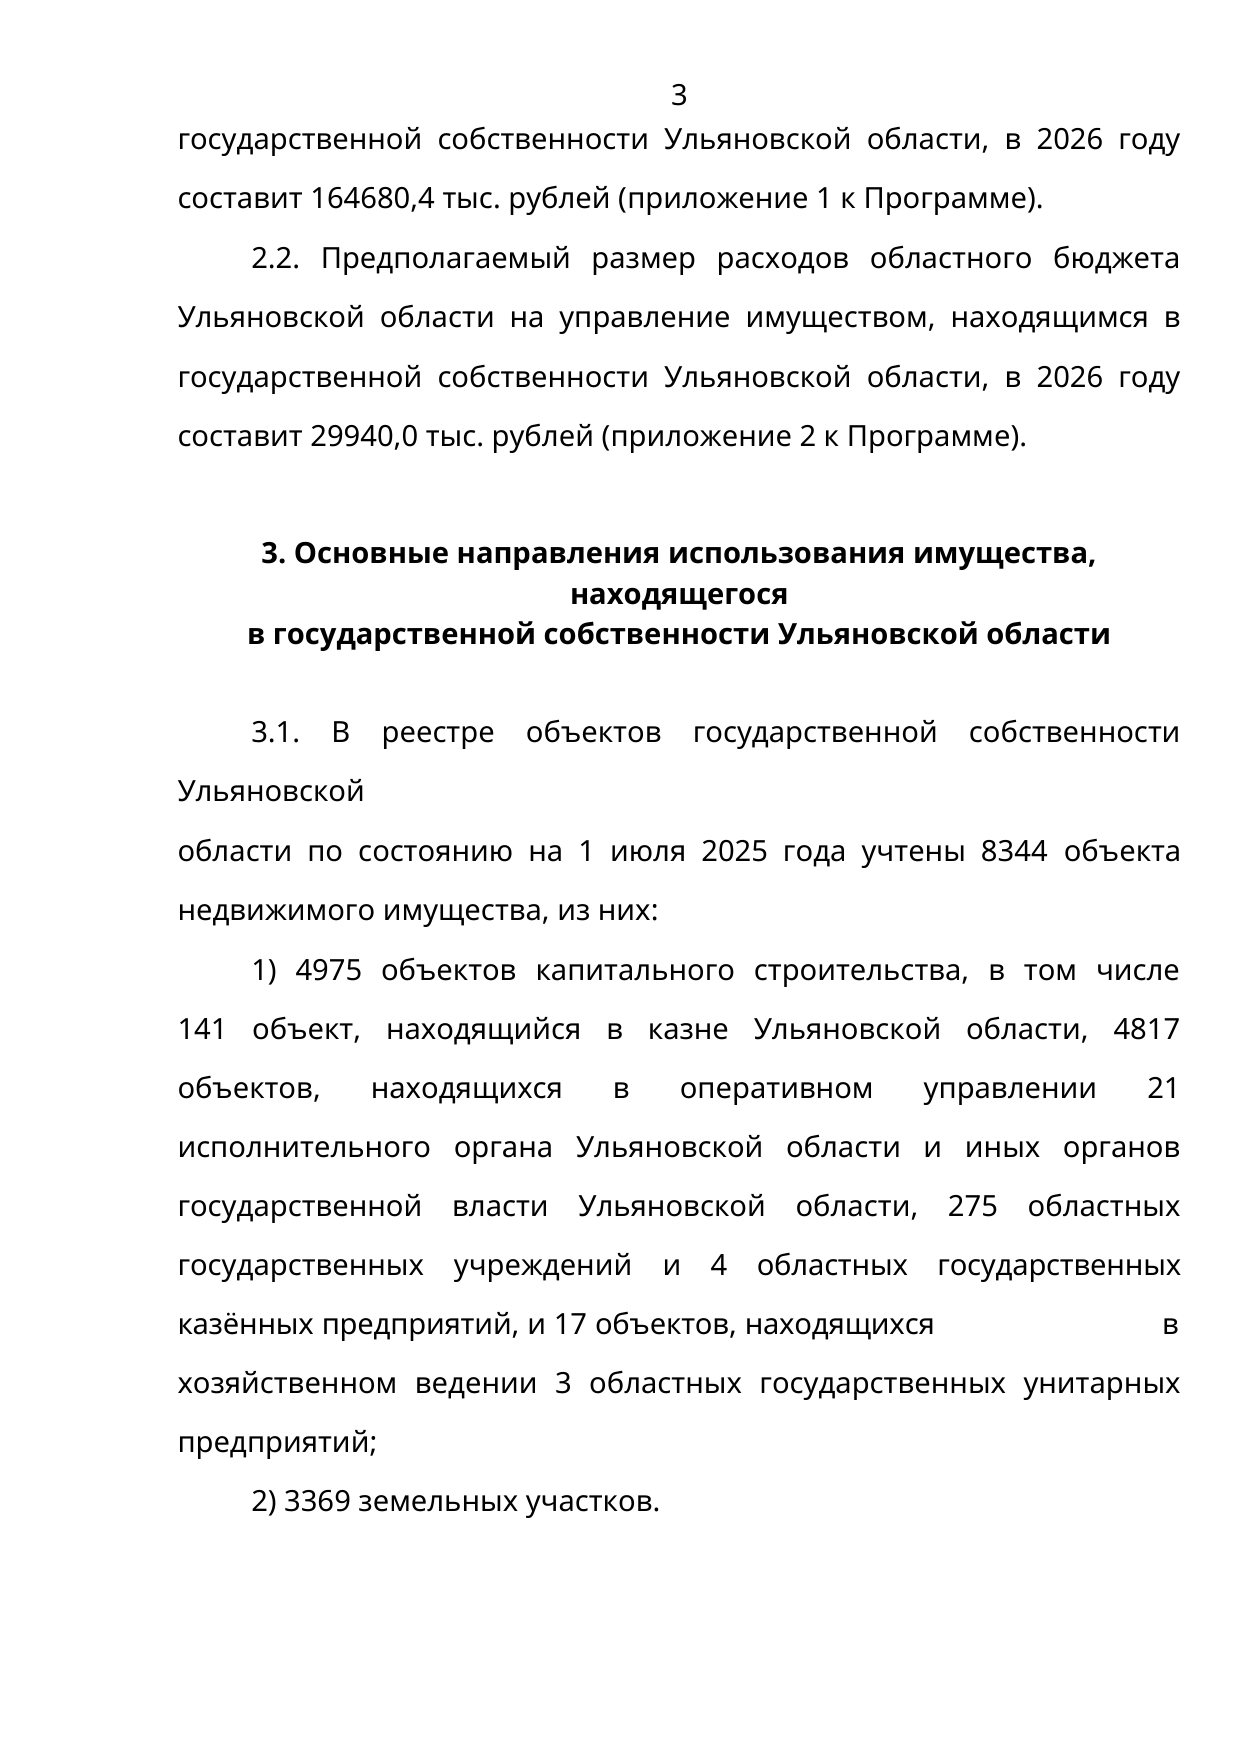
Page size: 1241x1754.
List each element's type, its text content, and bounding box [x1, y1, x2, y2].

text 1) 4975 объектов капитального строительства, в том числе 141 объект, находящийся в казне Ульяновской области, 4817 объектов, находящихся в оперативном управлении 21 исполнительного органа Ульяновской области и иных органов государственной власти Ульяновской области, 275 областных государственных учреждений и 4 областных государственных казённых предприятий, и 17 объектов, находящихся в хозяйственном ведении 3 областных государственных унитарных предприятий; [177, 949, 1181, 1461]
text 3.1. В реестре объектов государственной собственности Ульяновской области по состоянию на 1 июля 2025 года учтены 8344 объекта недвижимого имущества, из них: [177, 711, 1181, 929]
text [177, 118, 1181, 217]
text 3. Основные направления использования имущества, находящегося [177, 532, 1181, 613]
text 2) 3369 земельных участков. [177, 1481, 1181, 1520]
text 2.2. Предполагаемый размер расходов областного бюджета Ульяновской области на управление имуществом, находящимся в государственной собственности Ульяновской области, в 2026 году составит 29940,0 тыс. рублей (приложение 2 к Программе). [177, 237, 1181, 455]
text в государственной собственности Ульяновской области [177, 613, 1181, 653]
